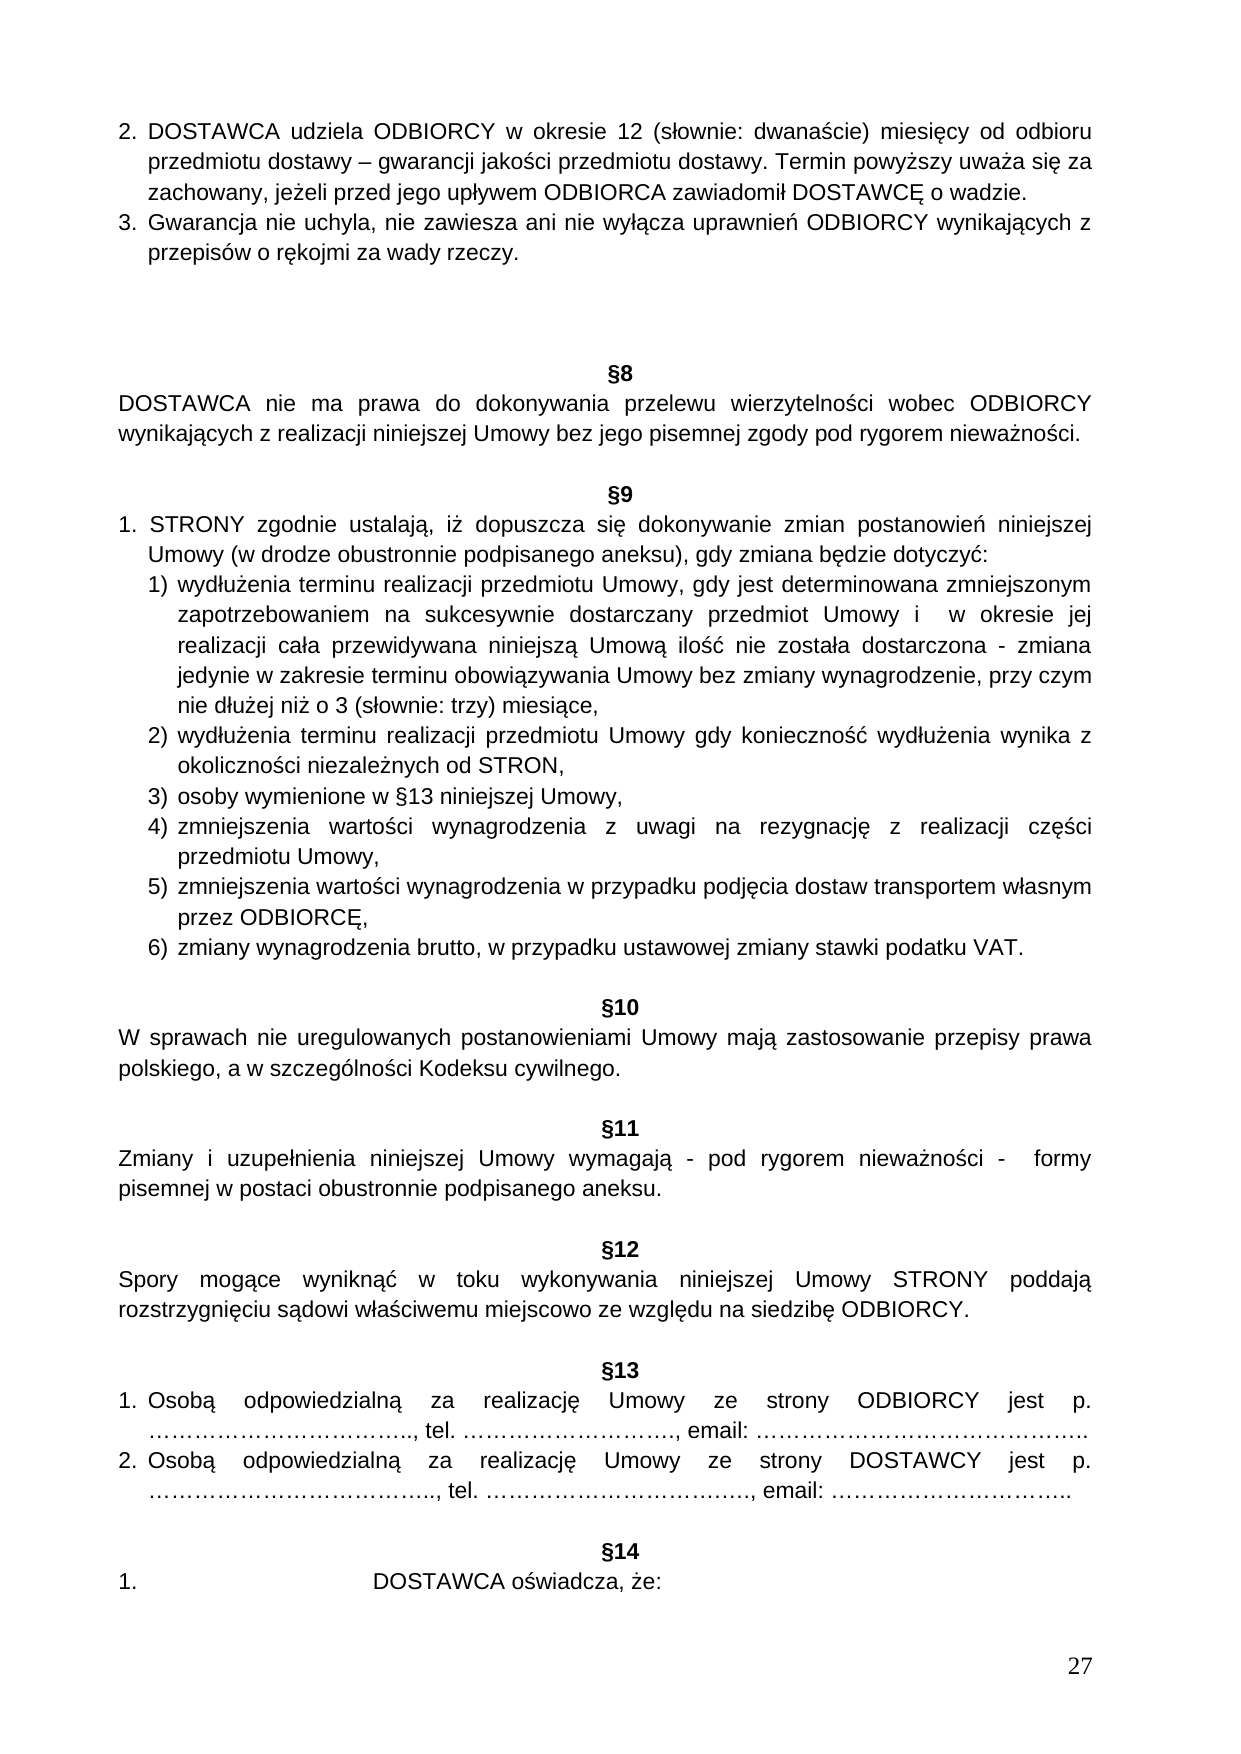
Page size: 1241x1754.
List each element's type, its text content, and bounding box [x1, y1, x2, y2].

list wydłużenia terminu realizacji przedmiotu Umowy gdy konieczność wydłużenia wynika z okoliczności niezależnych od STRON, [148, 722, 1092, 779]
text §8 [148, 360, 1092, 386]
text 1. STRONY zgodnie ustalają, iż dopuszcza się dokonywanie zmian postanowień niniejszej Umowy (w drodze obustronnie podpisanego aneksu), gdy zmiana będzie dotyczyć: [118, 511, 1092, 567]
text §10 [148, 994, 1092, 1021]
list wydłużenia terminu realizacji przedmiotu Umowy, gdy jest determinowana zmniejszonym zapotrzebowaniem na sukcesywnie dostarczany przedmiot Umowy i w okresie jej realizacji cała przewidywana niniejszą Umową ilość nie została dostarczona - zmiana jedynie w zakresie terminu obowiązywania Umowy bez zmiany wynagrodzenie, przy czym nie dłużej niż o 3 (słownie: trzy) miesiące, [148, 571, 1092, 718]
list DOSTAWCA udziela ODBIORCY w okresie 12 (słownie: dwanaście) miesięcy od odbioru przedmiotu dostawy – gwarancji jakości przedmiotu dostawy. Termin powyższy uważa się za zachowany, jeżeli przed jego upływem ODBIORCA zawiadomił DOSTAWCĘ o wadzie. [118, 118, 1092, 205]
list zmniejszenia wartości wynagrodzenia w przypadku podjęcia dostaw transportem własnym przez ODBIORCĘ, [148, 873, 1092, 930]
list osoby wymienione w §13 niniejszej Umowy, [148, 783, 1092, 809]
text §12 [148, 1236, 1092, 1262]
list DOSTAWCA oświadcza, że: [103, 1568, 1092, 1594]
text §11 [148, 1115, 1092, 1141]
text Spory mogące wyniknąć w toku wykonywania niniejszej Umowy STRONY poddają rozstrzygnięciu sądowi właściwemu miejscowo ze względu na siedzibę ODBIORCY. [118, 1266, 1092, 1323]
text §9 [148, 481, 1092, 507]
text Zmiany i uzupełnienia niniejszej Umowy wymagają - pod rygorem nieważności - formy pisemnej w postaci obustronnie podpisanego aneksu. [118, 1145, 1092, 1202]
list Gwarancja nie uchyla, nie zawiesza ani nie wyłącza uprawnień ODBIORCY wynikających z przepisów o rękojmi za wady rzeczy. [118, 209, 1092, 265]
text W sprawach nie uregulowanych postanowieniami Umowy mają zastosowanie przepisy prawa polskiego, a w szczególności Kodeksu cywilnego. [118, 1024, 1092, 1081]
text DOSTAWCA nie ma prawa do dokonywania przelewu wierzytelności wobec ODBIORCY wynikających z realizacji niniejszej Umowy bez jego pisemnej zgody pod rygorem nieważności. [118, 390, 1092, 447]
list zmniejszenia wartości wynagrodzenia z uwagi na rezygnację z realizacji części przedmiotu Umowy, [148, 813, 1092, 869]
list Osobą odpowiedzialną za realizację Umowy ze strony ODBIORCY jest p. …………………………….., tel. ………………………., email: …………………………………….. [118, 1387, 1092, 1443]
text §14 [148, 1538, 1092, 1564]
text §13 [148, 1357, 1092, 1383]
list zmiany wynagrodzenia brutto, w przypadku ustawowej zmiany stawki podatku VAT. [148, 934, 1092, 960]
list Osobą odpowiedzialną za realizację Umowy ze strony DOSTAWCY jest p. ……………………………….., tel. ………………………….…., email: ………………………….. [118, 1447, 1092, 1504]
